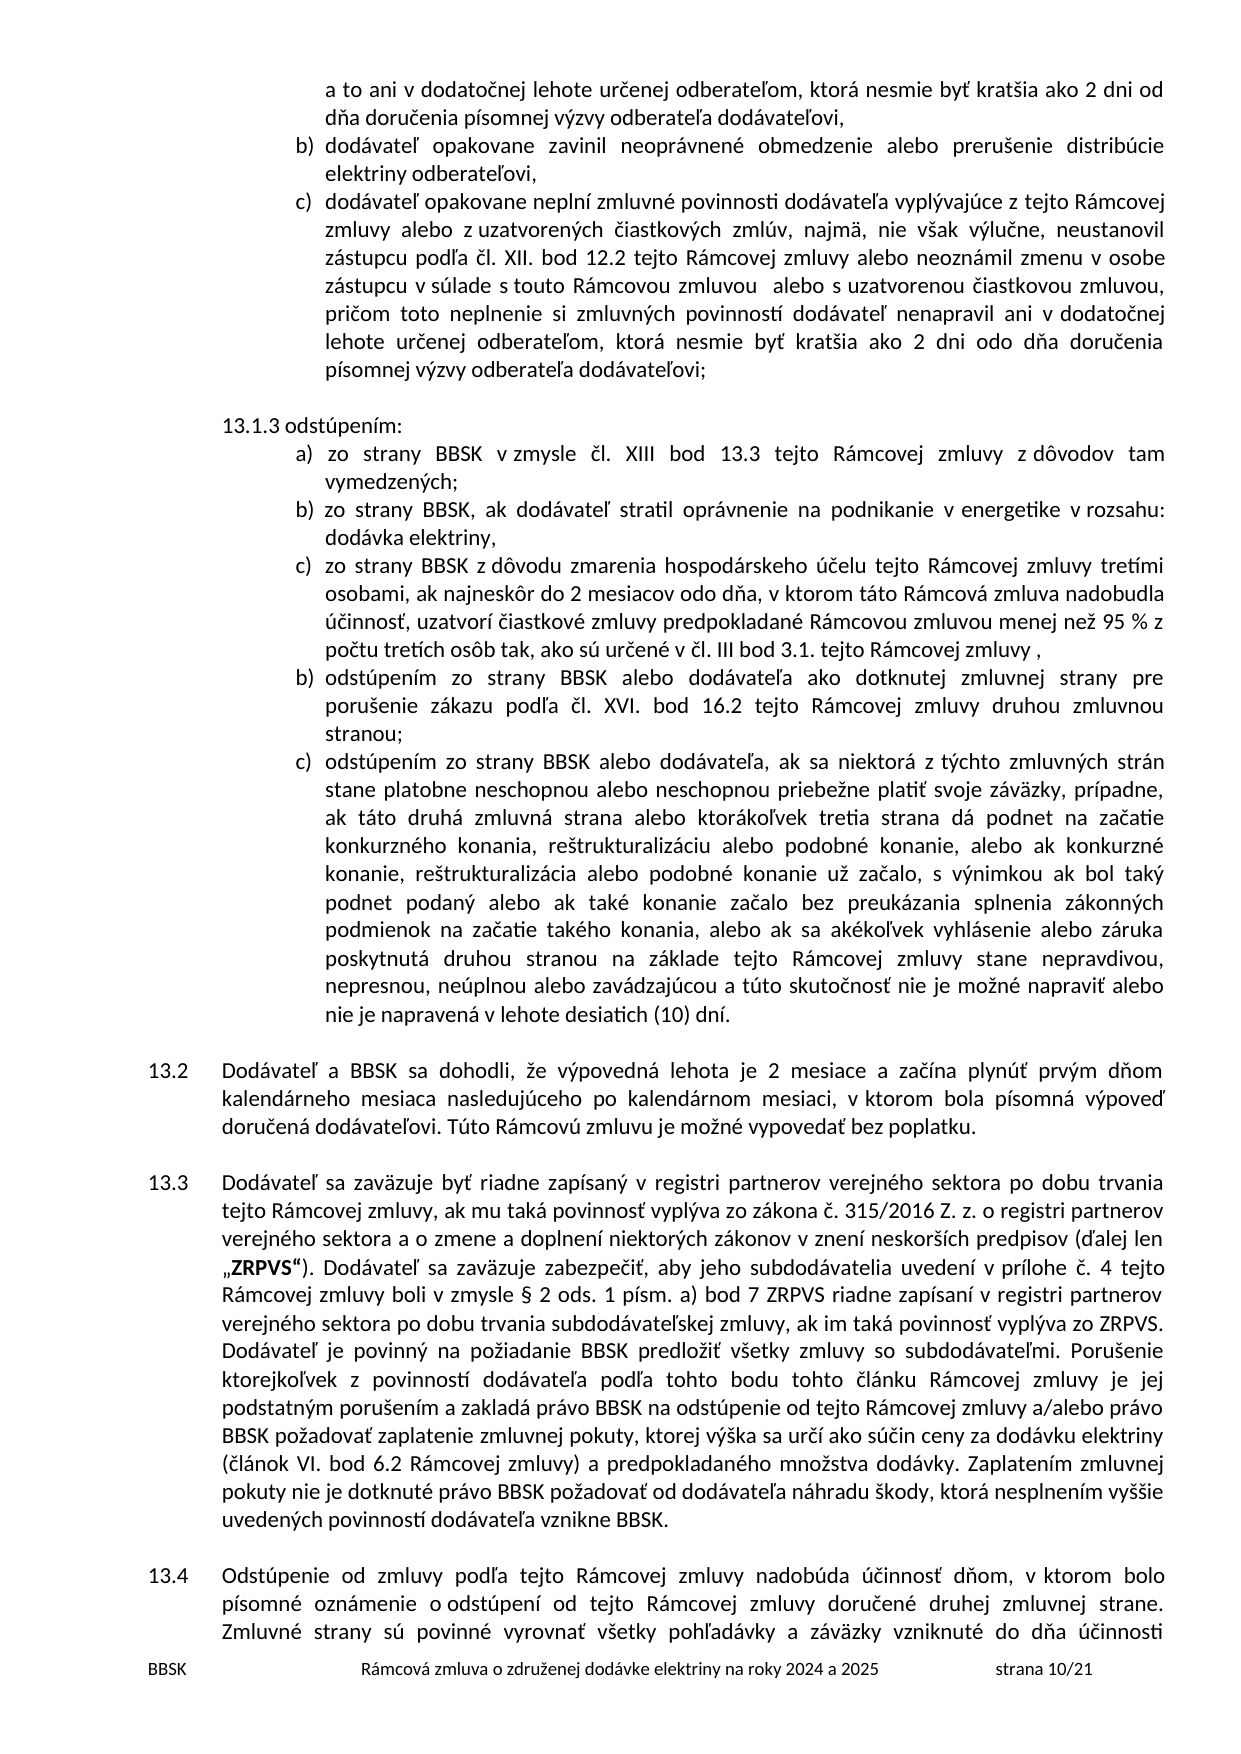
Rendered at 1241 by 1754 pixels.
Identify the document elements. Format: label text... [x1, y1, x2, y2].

list Dodávateľ sa zaväzuje byť riadne zapísaný v registri partnerov verejného sektora po dobu trvania tejto Rámcovej zmluvy, ak mu taká povinnosť vyplýva zo zákona č. 315/2016 Z. z. o registri partnerov verejného sektora a o zmene a doplnení niektorých zákonov v znení neskorších predpisov (ďalej len „ZRPVS“). Dodávateľ sa zaväzuje zabezpečiť, aby jeho subdodávatelia uvedení v prílohe č. 4 tejto Rámcovej zmluvy boli v zmysle § 2 ods. 1 písm. a) bod 7 ZRPVS riadne zapísaní v registri partnerov verejného sektora po dobu trvania subdodávateľskej zmluvy, ak im taká povinnosť vyplýva zo ZRPVS. Dodávateľ je povinný na požiadanie BBSK predložiť všetky zmluvy so subdodávateľmi. Porušenie ktorejkoľvek z povinností dodávateľa podľa tohto bodu tohto článku Rámcovej zmluvy je jej podstatným porušením a zakladá právo BBSK na odstúpenie od tejto Rámcovej zmluvy a/alebo právo BBSK požadovať zaplatenie zmluvnej pokuty, ktorej výška sa určí ako súčin ceny za dodávku elektriny (článok VI. bod 6.2 Rámcovej zmluvy) a predpokladaného množstva dodávky. Zaplatením zmluvnej pokuty nie je dotknuté právo BBSK požadovať od dodávateľa náhradu škody, ktorá nesplnením vyššie uvedených povinností dodávateľa vznikne BBSK. [148, 1168, 1165, 1533]
text c) zo strany BBSK z dôvodu zmarenia hospodárskeho účelu tejto Rámcovej zmluvy tretími osobami, ak najneskôr do 2 mesiacov odo dňa, v ktorom táto Rámcová zmluva nadobudla účinnosť, uzatvorí čiastkové zmluvy predpokladané Rámcovou zmluvou menej než 95 % z počtu tretích osôb tak, ako sú určené v čl. III bod 3.1. tejto Rámcovej zmluvy , [295, 551, 1165, 663]
text 13.1.3 odstúpením: [222, 411, 1165, 439]
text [295, 75, 1165, 131]
text b) odstúpením zo strany BBSK alebo dodávateľa ako dotknutej zmluvnej strany pre porušenie zákazu podľa čl. XVI. bod 16.2 tejto Rámcovej zmluvy druhou zmluvnou stranou; [295, 663, 1165, 747]
text c) odstúpením zo strany BBSK alebo dodávateľa, ak sa niektorá z týchto zmluvných strán stane platobne neschopnou alebo neschopnou priebežne platiť svoje záväzky, prípadne, ak táto druhá zmluvná strana alebo ktorákoľvek tretia strana dá podnet na začatie konkurzného konania, reštrukturalizáciu alebo podobné konanie, alebo ak konkurzné konanie, reštrukturalizácia alebo podobné konanie už začalo, s výnimkou ak bol taký podnet podaný alebo ak také konanie začalo bez preukázania splnenia zákonných podmienok na začatie takého konania, alebo ak sa akékoľvek vyhlásenie alebo záruka poskytnutá druhou stranou na základe tejto Rámcovej zmluvy stane nepravdivou, nepresnou, neúplnou alebo zavádzajúcou a túto skutočnosť nie je možné napraviť alebo nie je napravená v lehote desiatich (10) dní. [295, 747, 1165, 1028]
text a) zo strany BBSK v zmysle čl. XIII bod 13.3 tejto Rámcovej zmluvy z dôvodov tam vymedzených; [295, 439, 1165, 495]
text 13.2 Dodávateľ a BBSK sa dohodli, že výpovedná lehota je 2 mesiace a začína plynúť prvým dňom kalendárneho mesiaca nasledujúceho po kalendárnom mesiaci, v ktorom bola písomná výpoveď doručená dodávateľovi. Túto Rámcovú zmluvu je možné vypovedať bez poplatku. [148, 1056, 1165, 1141]
text b) dodávateľ opakovane zavinil neoprávnené obmedzenie alebo prerušenie distribúcie elektriny odberateľovi, [295, 131, 1165, 187]
text b) zo strany BBSK, ak dodávateľ stratil oprávnenie na podnikanie v energetike v rozsahu: dodávka elektriny, [295, 495, 1165, 551]
text c) dodávateľ opakovane neplní zmluvné povinnosti dodávateľa vyplývajúce z tejto Rámcovej zmluvy alebo z uzatvorených čiastkových zmlúv, najmä, nie však výlučne, neustanovil zástupcu podľa čl. XII. bod 12.2 tejto Rámcovej zmluvy alebo neoznámil zmenu v osobe zástupcu v súlade s touto Rámcovou zmluvou alebo s uzatvorenou čiastkovou zmluvou, pričom toto neplnenie si zmluvných povinností dodávateľ nenapravil ani v dodatočnej lehote určenej odberateľom, ktorá nesmie byť kratšia ako 2 dni odo dňa doručenia písomnej výzvy odberateľa dodávateľovi; [295, 187, 1165, 383]
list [148, 1561, 1165, 1645]
